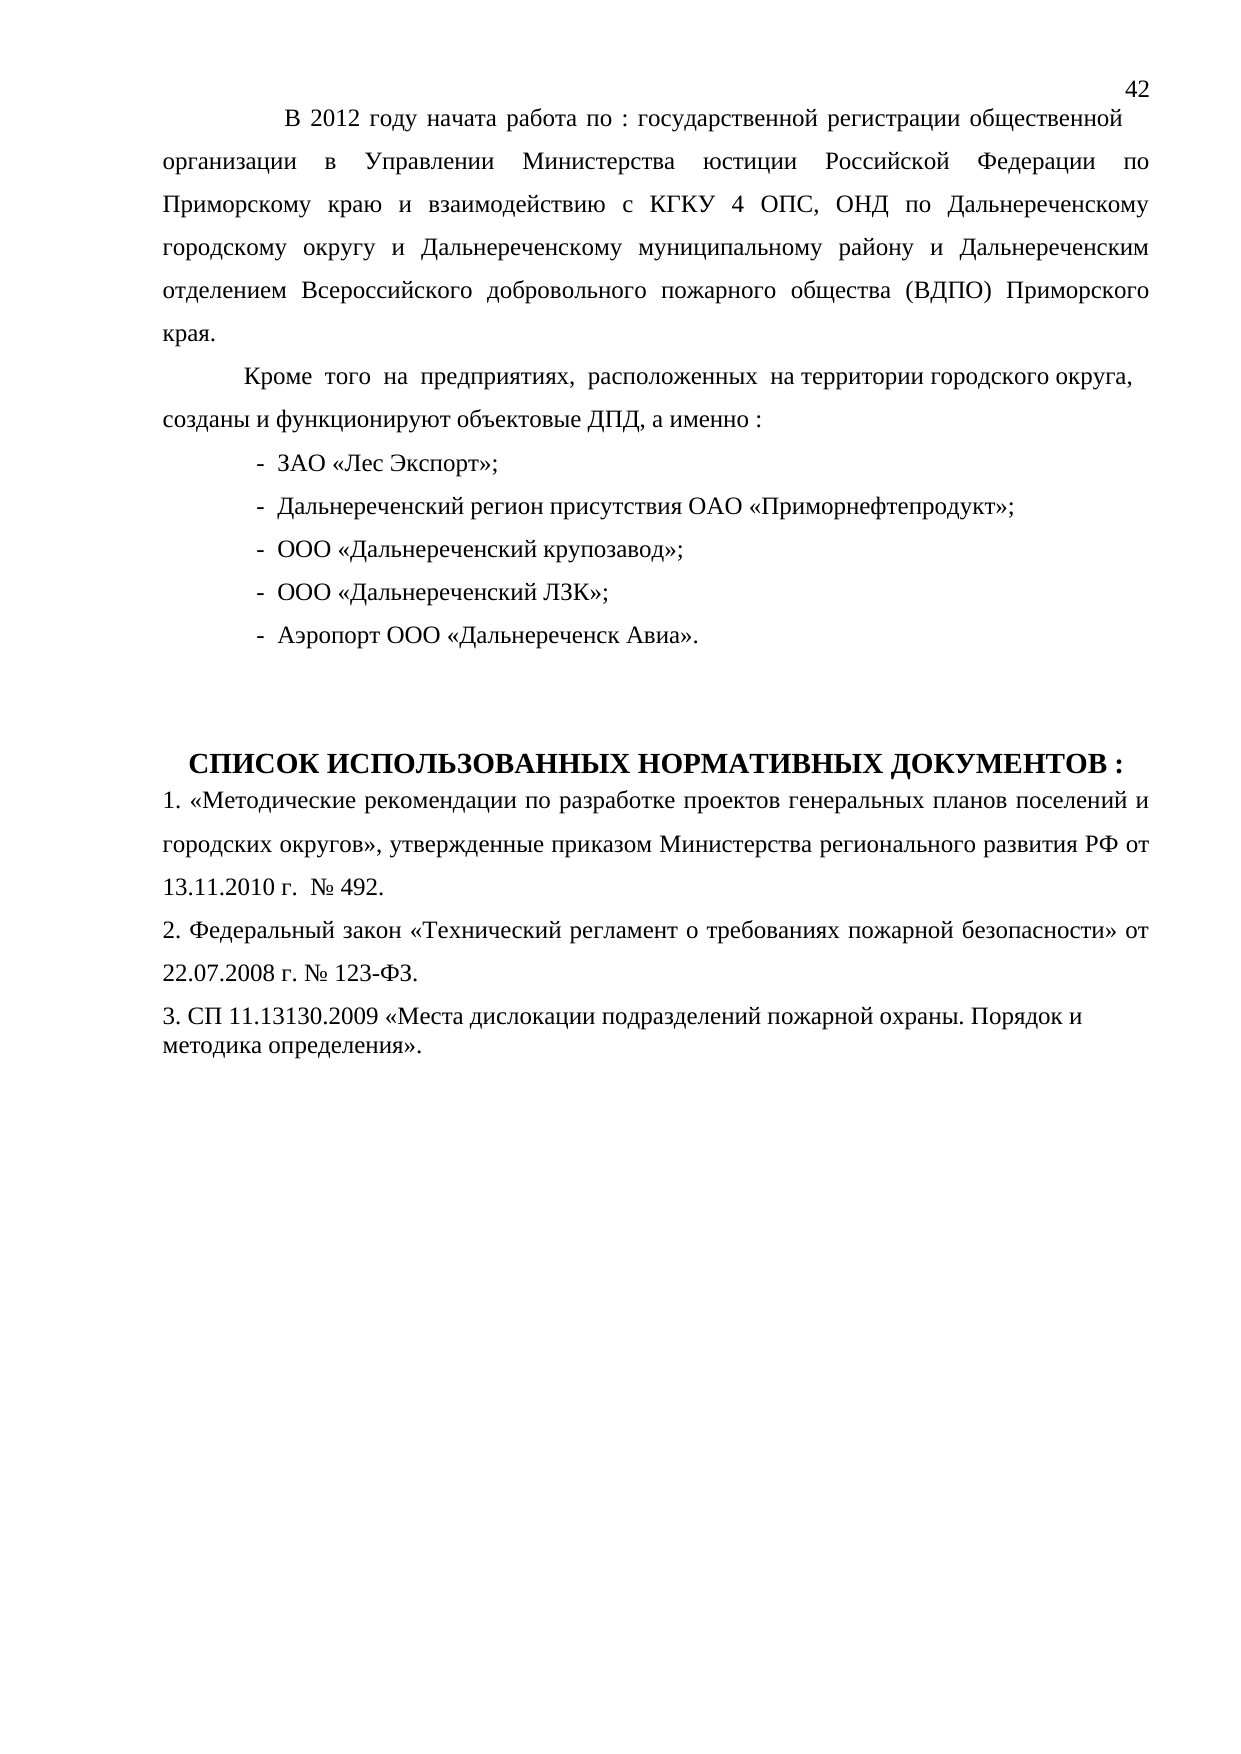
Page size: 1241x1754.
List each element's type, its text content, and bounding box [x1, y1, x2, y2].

text 1. «Методические рекомендации по разработке проектов генеральных планов поселений и городских округов», утвержденные приказом Министерства регионального развития РФ от 13.11.2010 г. № 492. [162, 786, 1150, 901]
text - ООО «Дальнереченский ЛЗК»; [162, 577, 1150, 606]
text - ЗАО «Лес Экспорт»; [162, 448, 1150, 476]
text - Дальнереченский регион присутствия ОАО «Приморнефтепродукт»; [162, 491, 1150, 519]
text 3. СП 11.13130.2009 «Места дислокации подразделений пожарной охраны. Порядок и методика определения». [162, 1001, 1150, 1059]
text 2. Федеральный закон «Технический регламент о требованиях пожарной безопасности» от 22.07.2008 г. № 123-ФЗ. [162, 915, 1150, 987]
text - Аэропорт ООО «Дальнереченск Авиа». [162, 620, 1150, 649]
subtitle СПИСОК ИСПОЛЬЗОВАННЫХ НОРМАТИВНЫХ ДОКУМЕНТОВ : [162, 746, 1150, 779]
text Кроме того на предприятиях, расположенных на территории городского округа, созданы и функционируют объектовые ДПД, а именно : [162, 361, 1150, 433]
text - ООО «Дальнереченский крупозавод»; [162, 534, 1150, 563]
text В 2012 году начата работа по : государственной регистрации общественной организации в Управлении Министерства юстиции Российской Федерации по Приморскому краю и взаимодействию с КГКУ 4 ОПС, ОНД по Дальнереченскому городскому округу и Дальнереченскому муниципальному району и Дальнереченским отделением Всероссийского добровольного пожарного общества (ВДПО) Приморского края. [162, 103, 1150, 347]
